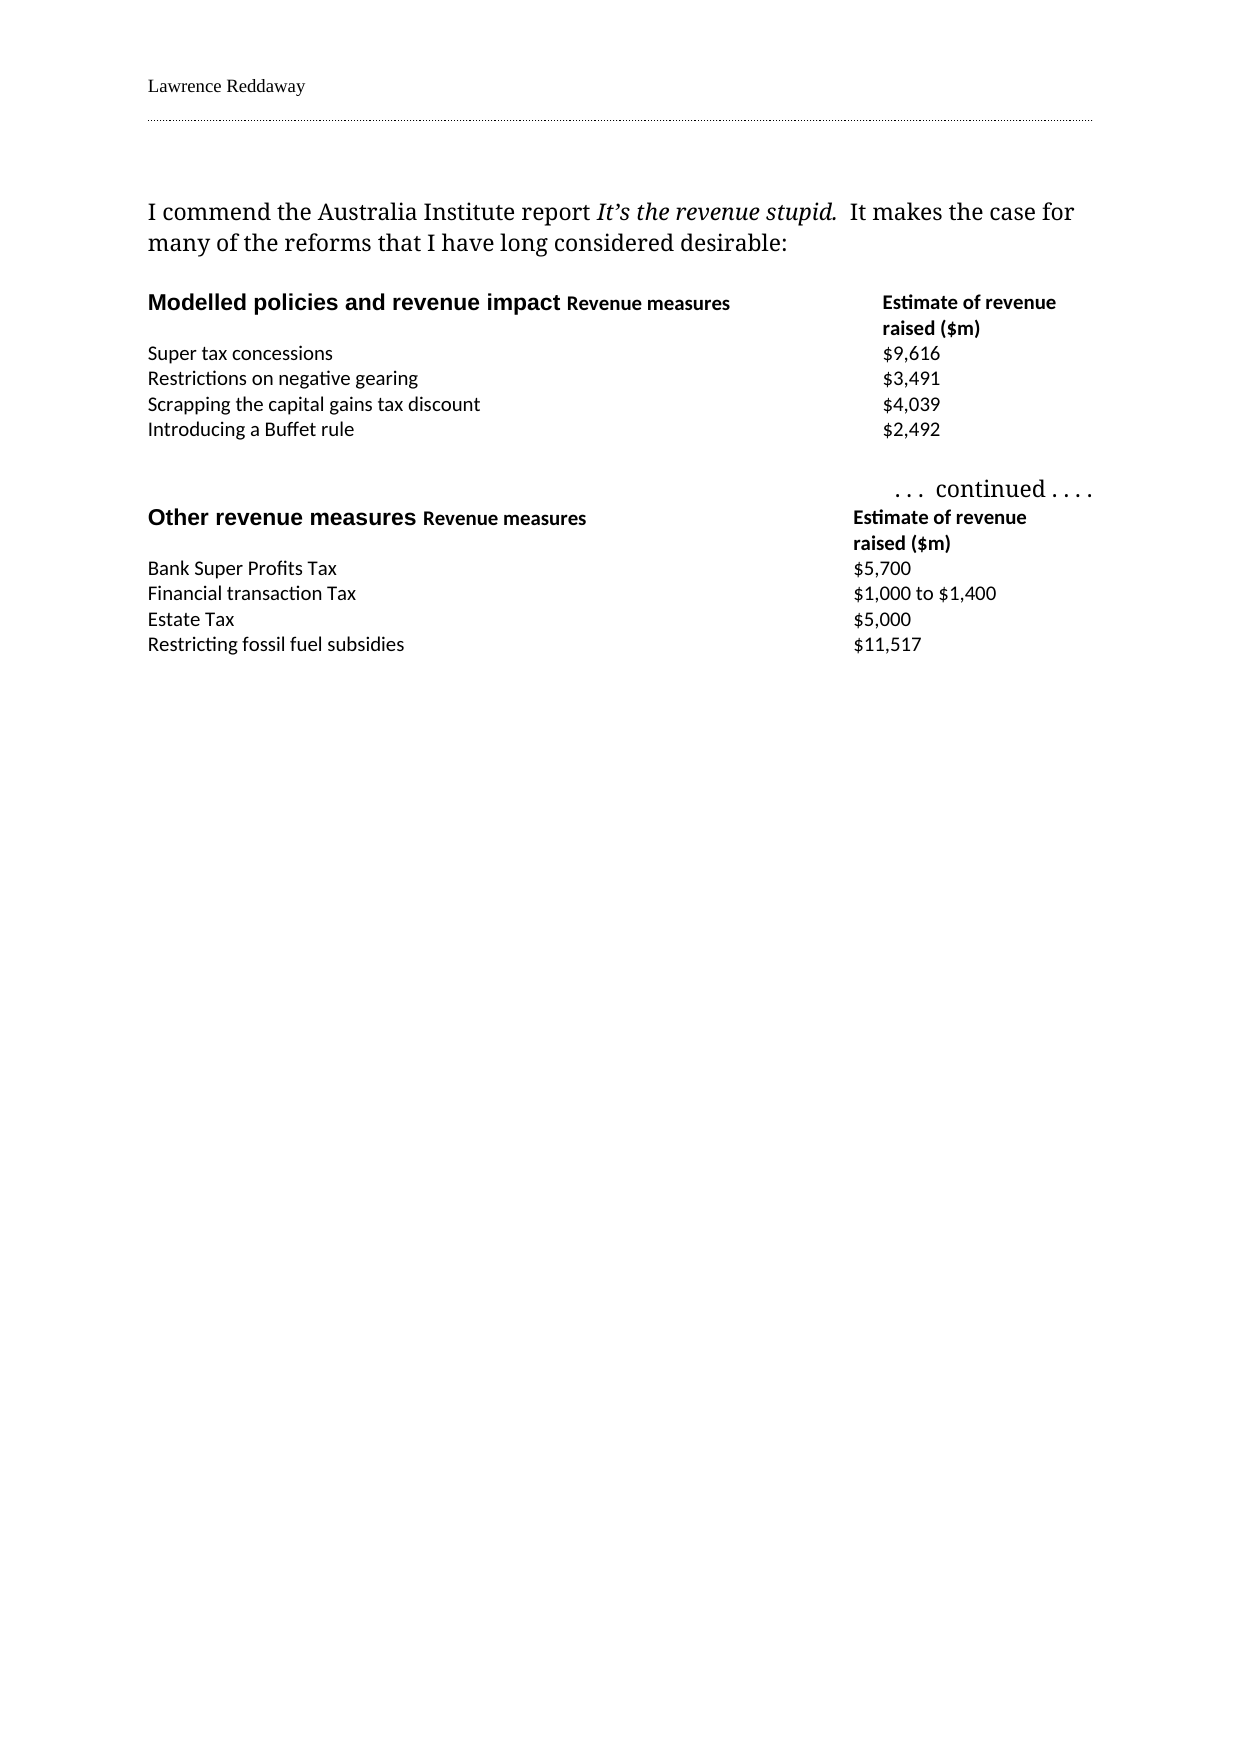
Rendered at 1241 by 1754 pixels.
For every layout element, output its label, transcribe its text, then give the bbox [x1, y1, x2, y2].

table_cell $5,700 [842, 555, 1048, 581]
table_cell $4,039 [871, 391, 1078, 416]
table_cell $5,000 [842, 606, 1048, 631]
text I commend the Australia Institute report It’s the revenue stupid. It makes the case for many of the reforms that I have long considered desirable: [148, 196, 1092, 258]
table_cell Estate Tax [136, 606, 842, 631]
table_header Other revenue measures Revenue measures [136, 504, 842, 555]
table_cell Restrictions on negative gearing [136, 366, 871, 391]
table_header Estimate of revenue raised ($m) [842, 504, 1048, 555]
text . . . continued . . . . [266, 473, 1092, 504]
table_cell Financial transaction Tax [136, 581, 842, 606]
table_header Estimate of revenue raised ($m) [871, 289, 1078, 340]
table_cell $2,492 [871, 416, 1078, 442]
table_cell $1,000 to $1,400 [842, 581, 1048, 606]
table_cell Scrapping the capital gains tax discount [136, 391, 871, 416]
table_cell Bank Super Profits Tax [136, 555, 842, 581]
table_cell Introducing a Buffet rule [136, 416, 871, 442]
table_cell $11,517 [842, 631, 1048, 657]
table_cell $9,616 [871, 340, 1078, 366]
table_cell Restricting fossil fuel subsidies [136, 631, 842, 657]
table_cell Super tax concessions [136, 340, 871, 366]
table_header Modelled policies and revenue impact Revenue measures [136, 289, 871, 340]
table_cell $3,491 [871, 366, 1078, 391]
